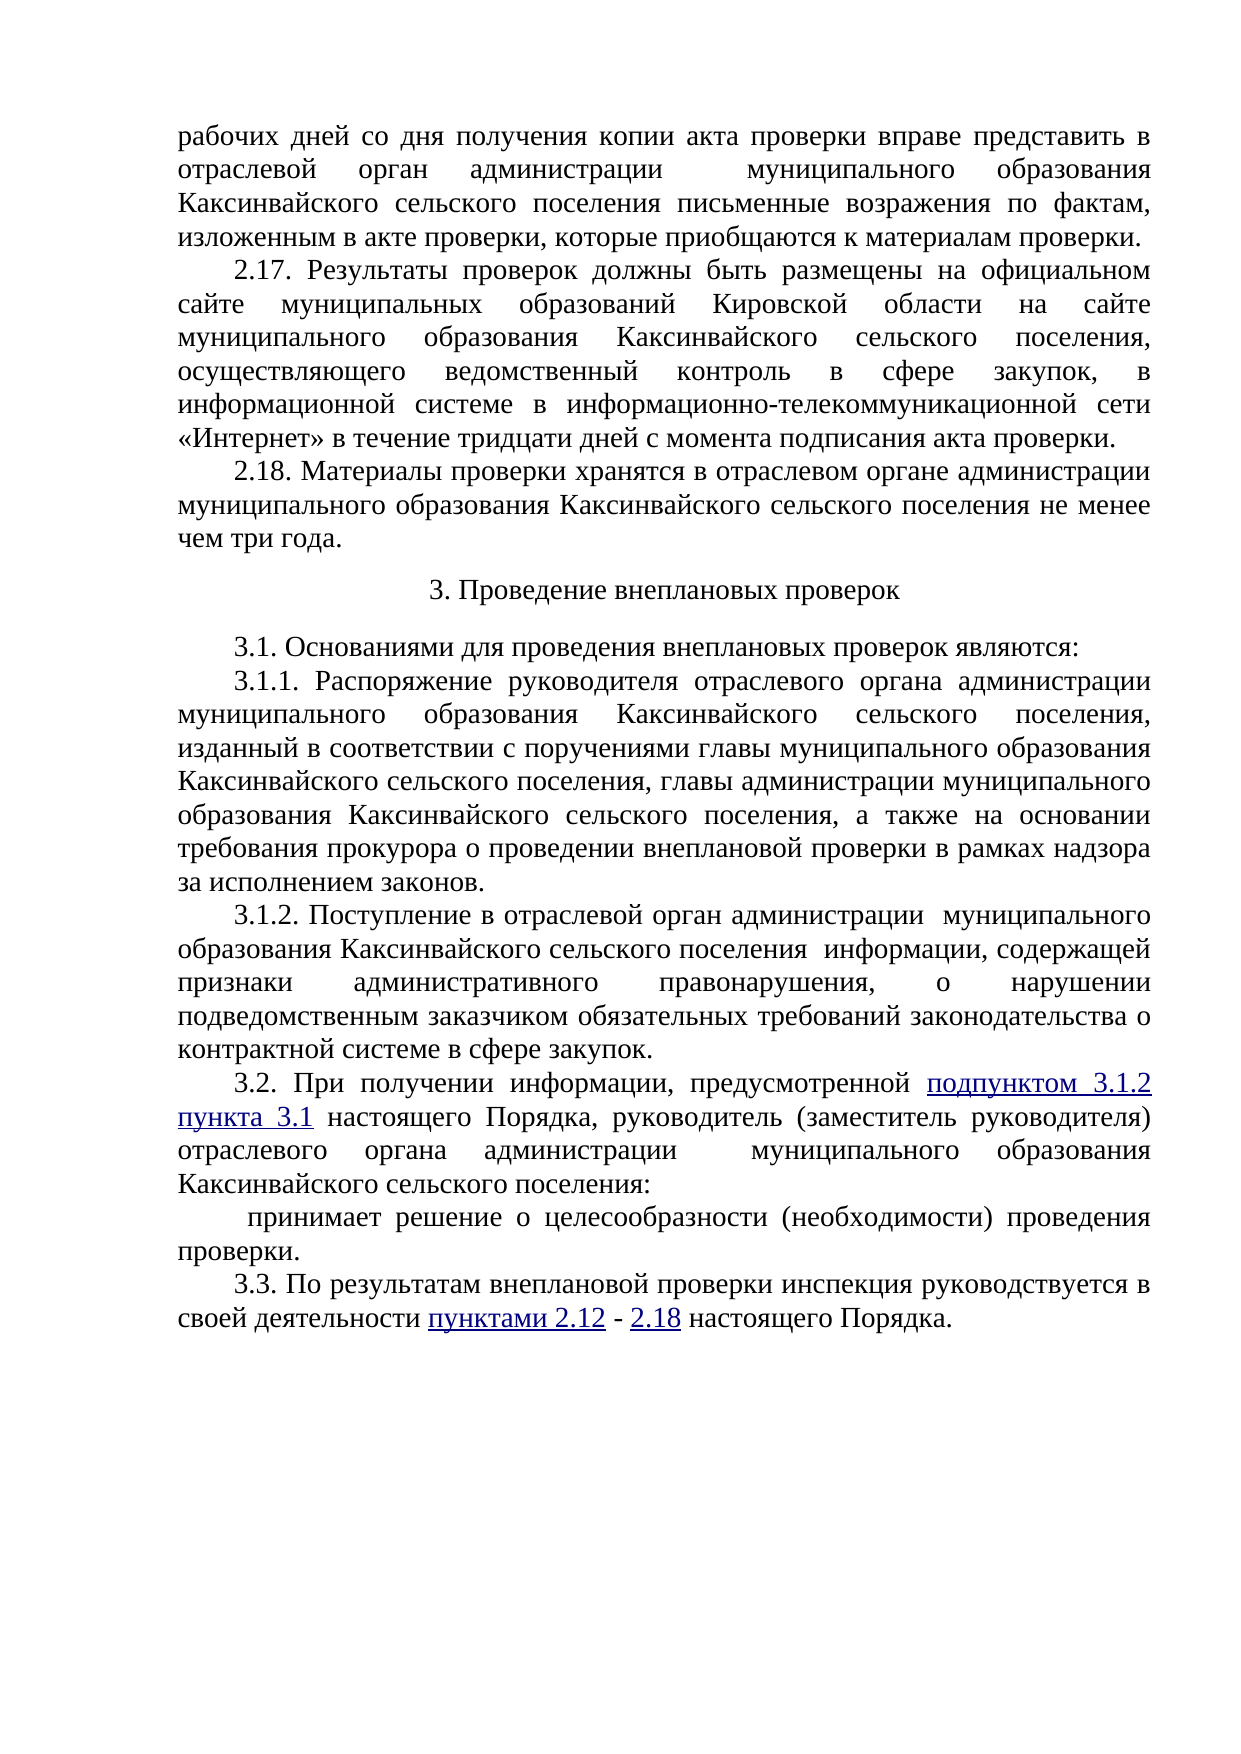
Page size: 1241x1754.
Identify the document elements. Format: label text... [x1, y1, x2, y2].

text принимает решение о целесообразности (необходимости) проведения проверки. [177, 1199, 1152, 1266]
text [177, 118, 1152, 252]
text 3.1.2. Поступление в отраслевой орган администрации муниципального образования Каксинвайского сельского поселения информации, содержащей признаки административного правонарушения, о нарушении подведомственным заказчиком обязательных требований законодательства о контрактной системе в сфере закупок. [177, 897, 1152, 1065]
text 3.1. Основаниями для проведения внеплановых проверок являются: [177, 629, 1152, 663]
text 3.1.1. Распоряжение руководителя отраслевого органа администрации муниципального образования Каксинвайского сельского поселения, изданный в соответствии с поручениями главы муниципального образования Каксинвайского сельского поселения, главы администрации муниципального образования Каксинвайского сельского поселения, а также на основании требования прокурора о проведении внеплановой проверки в рамках надзора за исполнением законов. [177, 663, 1152, 897]
text 3. Проведение внеплановых проверок [177, 579, 1152, 604]
text 3.2. При получении информации, предусмотренной подпунктом 3.1.2 пункта 3.1 настоящего Порядка, руководитель (заместитель руководителя) отраслевого органа администрации муниципального образования Каксинвайского сельского поселения: [177, 1065, 1152, 1199]
text 2.17. Результаты проверок должны быть размещены на официальном сайте муниципальных образований Кировской области на сайте муниципального образования Каксинвайского сельского поселения, осуществляющего ведомственный контроль в сфере закупок, в информационной системе в информационно-телекоммуникационной сети «Интернет» в течение тридцати дней с момента подписания акта проверки. [177, 252, 1152, 453]
text 2.18. Материалы проверки хранятся в отраслевом органе администрации муниципального образования Каксинвайского сельского поселения не менее чем три года. [177, 453, 1152, 554]
text 3.3. По результатам внеплановой проверки инспекция руководствуется в своей деятельности пунктами 2.12 - 2.18 настоящего Порядка. [177, 1266, 1152, 1333]
